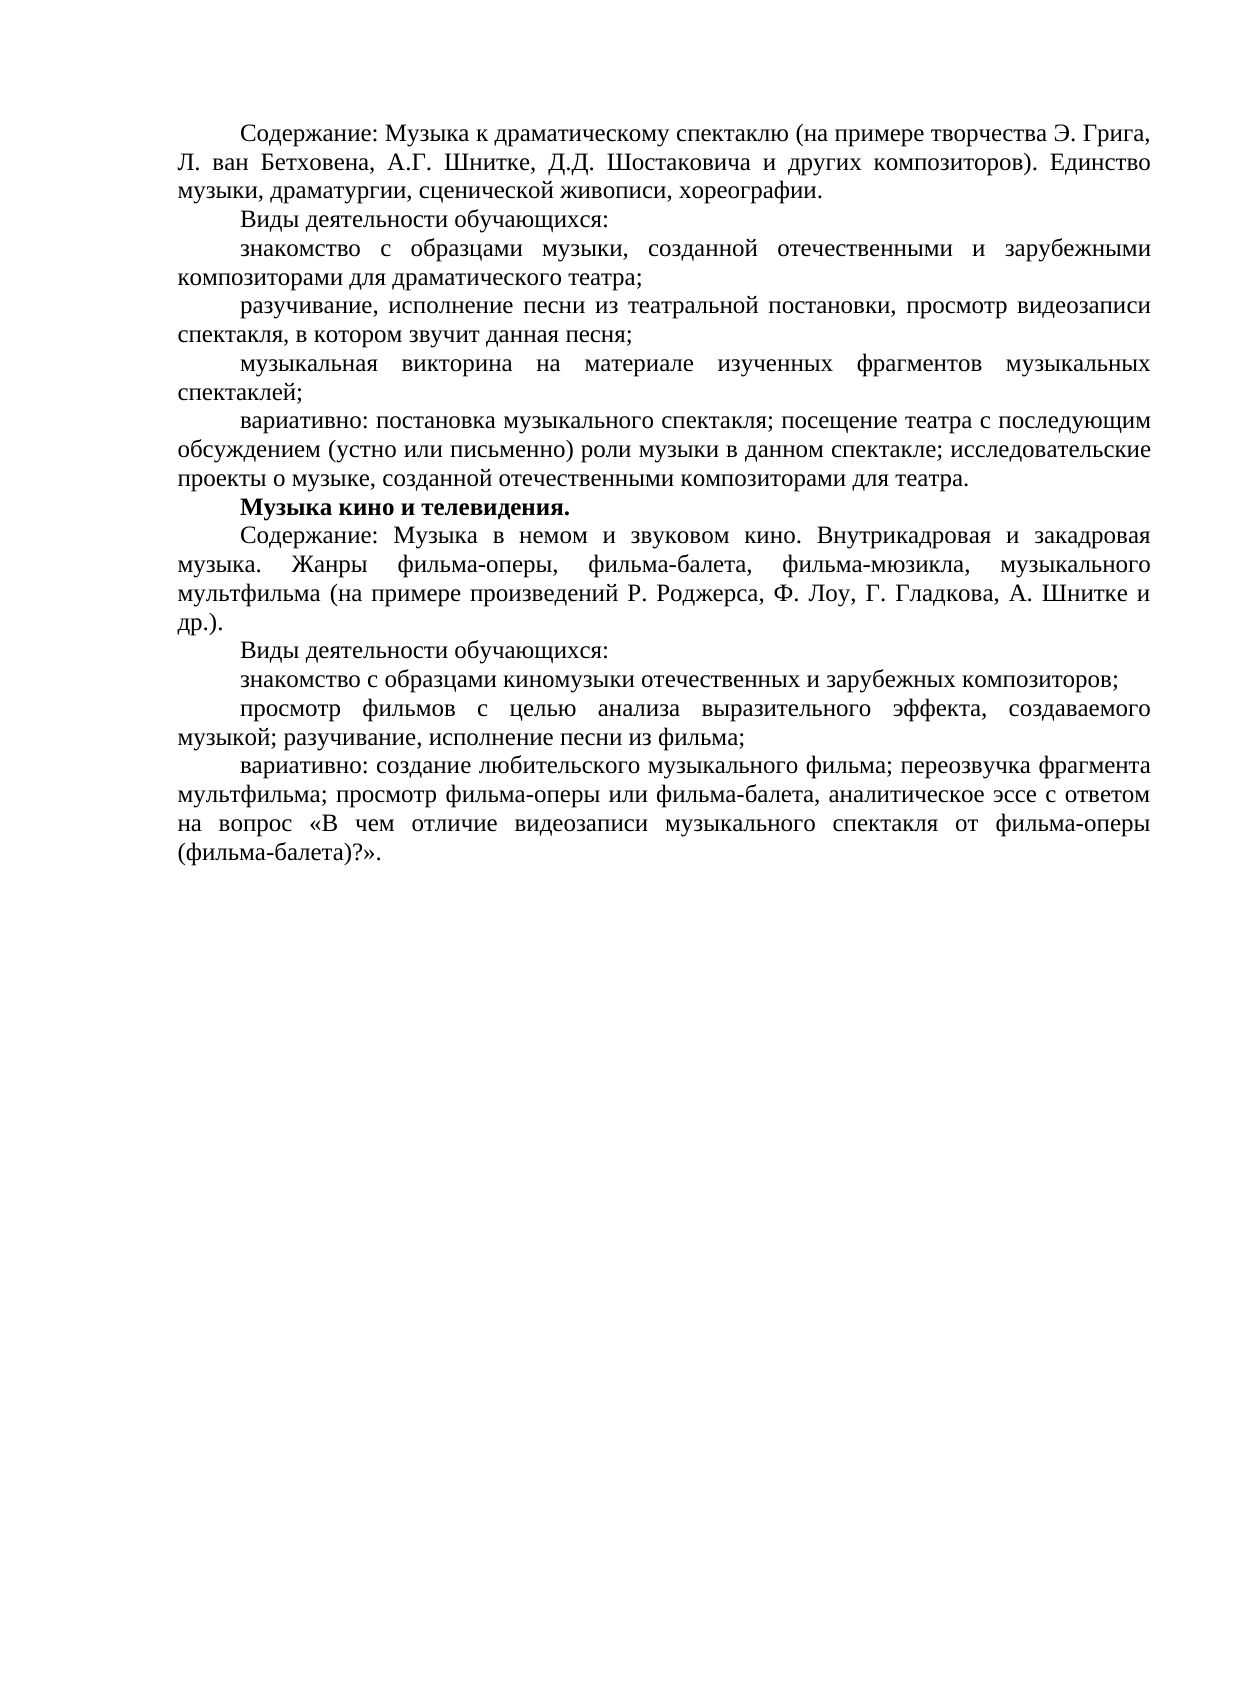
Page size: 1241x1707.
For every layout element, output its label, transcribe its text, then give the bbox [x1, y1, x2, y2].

text музыкальная викторина на материале изученных фрагментов музыкальных спектаклей; [177, 348, 1152, 406]
text вариативно: создание любительского музыкального фильма; переозвучка фрагмента мультфильма; просмотр фильма-оперы или фильма-балета, аналитическое эссе с ответом на вопрос «В чем отличие видеозаписи музыкального спектакля от фильма-оперы (фильма-балета)?». [177, 751, 1152, 866]
text вариативно: постановка музыкального спектакля; посещение театра с последующим обсуждением (устно или письменно) роли музыки в данном спектакле; исследовательские проекты о музыке, созданной отечественными композиторами для театра. [177, 406, 1152, 492]
text просмотр фильмов с целью анализа выразительного эффекта, создаваемого музыкой; разучивание, исполнение песни из фильма; [177, 693, 1152, 751]
text разучивание, исполнение песни из театральной постановки, просмотр видеозаписи спектакля, в котором звучит данная песня; [177, 291, 1152, 348]
text Содержание: Музыка в немом и звуковом кино. Внутрикадровая и закадровая музыка. Жанры фильма-оперы, фильма-балета, фильма-мюзикла, музыкального мультфильма (на примере произведений Р. Роджерса, Ф. Лоу, Г. Гладкова, А. Шнитке и др.). [177, 521, 1152, 636]
text знакомство с образцами киномузыки отечественных и зарубежных композиторов; [177, 664, 1152, 693]
text знакомство с образцами музыки, созданной отечественными и зарубежными композиторами для драматического театра; [177, 233, 1152, 291]
text Виды деятельности обучающихся: [177, 204, 1152, 233]
text Музыка кино и телевидения. [177, 492, 1152, 521]
text Виды деятельности обучающихся: [177, 636, 1152, 664]
text Содержание: Музыка к драматическому спектаклю (на примере творчества Э. Грига, Л. ван Бетховена, А.Г. Шнитке, Д.Д. Шостаковича и других композиторов). Единство музыки, драматургии, сценической живописи, хореографии. [177, 118, 1152, 204]
